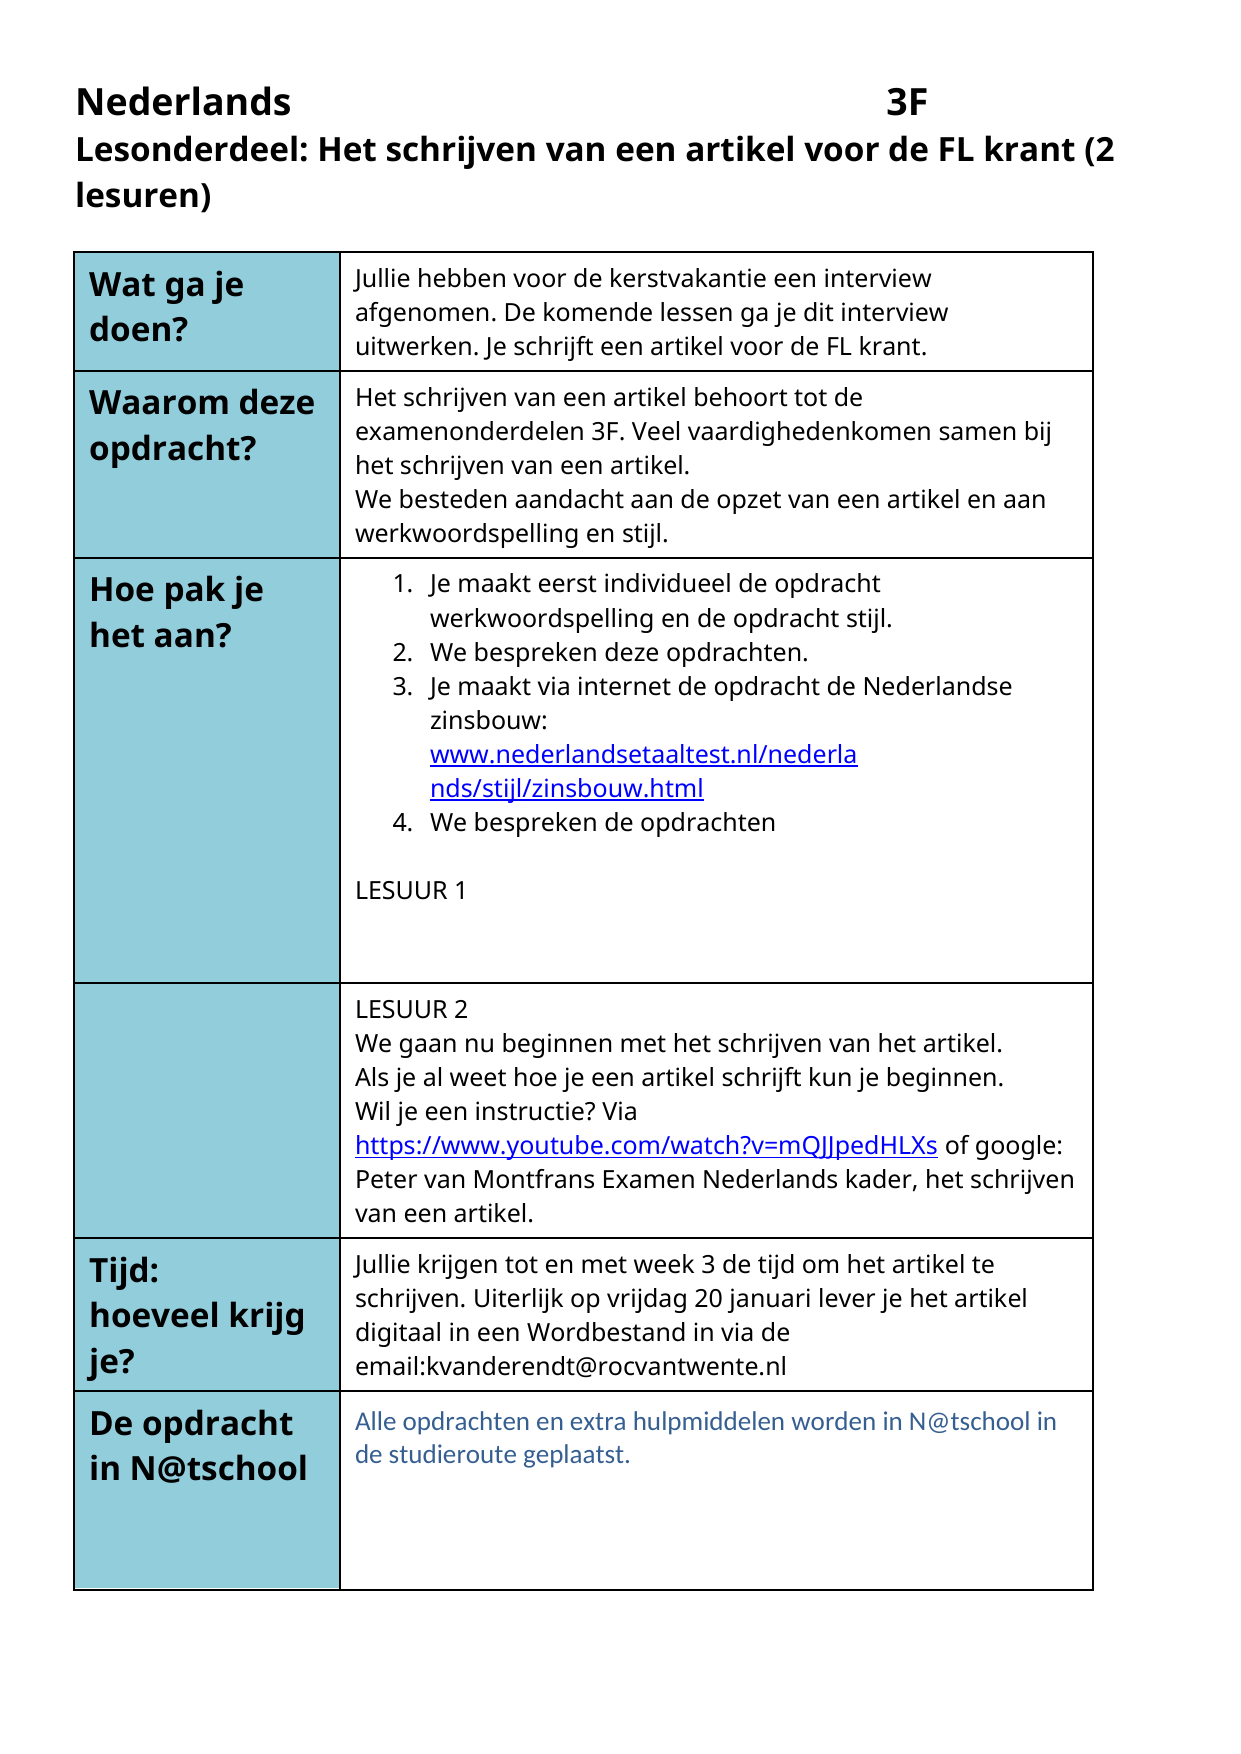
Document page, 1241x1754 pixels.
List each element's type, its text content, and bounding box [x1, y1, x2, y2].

table_header Jullie hebben voor de kerstvakantie een interview afgenomen. De komende lessen ga je dit interview uitwerken. Je schrijft een artikel voor de FL krant. [341, 253, 1092, 370]
table_cell Hoe pak je het aan? [75, 559, 339, 982]
table_cell Je maakt eerst individueel de opdracht werkwoordspelling en de opdracht stijl. We bespreken deze opdrachten. Je maakt via internet de opdracht de Nederlandse zinsbouw: www.nederlandsetaaltest.nl/nederlands/stijl/zinsbouw.html We bespreken de opdrachten LESUUR 1 [341, 559, 1092, 982]
table_cell Tijd: hoeveel krijg je? [75, 1239, 339, 1390]
text Nederlands 3F [75, 75, 1165, 126]
text Lesonderdeel: Het schrijven van een artikel voor de FL krant (2 lesuren) [75, 126, 1165, 217]
table_cell Alle opdrachten en extra hulpmiddelen worden in N@tschool in de studieroute geplaatst. [341, 1392, 1092, 1588]
table_cell De opdracht in N@tschool [75, 1392, 339, 1588]
table_cell Jullie krijgen tot en met week 3 de tijd om het artikel te schrijven. Uiterlijk op vrijdag 20 januari lever je het artikel digitaal in een Wordbestand in via de email:kvanderendt@rocvantwente.nl [341, 1239, 1092, 1390]
table_cell [75, 984, 339, 1237]
table_header Wat ga je doen? [75, 253, 339, 370]
table_cell LESUUR 2 We gaan nu beginnen met het schrijven van het artikel. Als je al weet hoe je een artikel schrijft kun je beginnen. Wil je een instructie? Via https://www.youtube.com/watch?v=mQJJpedHLXs of google: Peter van Montfrans Examen Nederlands kader, het schrijven van een artikel. [341, 984, 1092, 1237]
table_cell Het schrijven van een artikel behoort tot de examenonderdelen 3F. Veel vaardighedenkomen samen bij het schrijven van een artikel. We besteden aandacht aan de opzet van een artikel en aan werkwoordspelling en stijl. [341, 372, 1092, 557]
table_cell Waarom deze opdracht? [75, 372, 339, 557]
